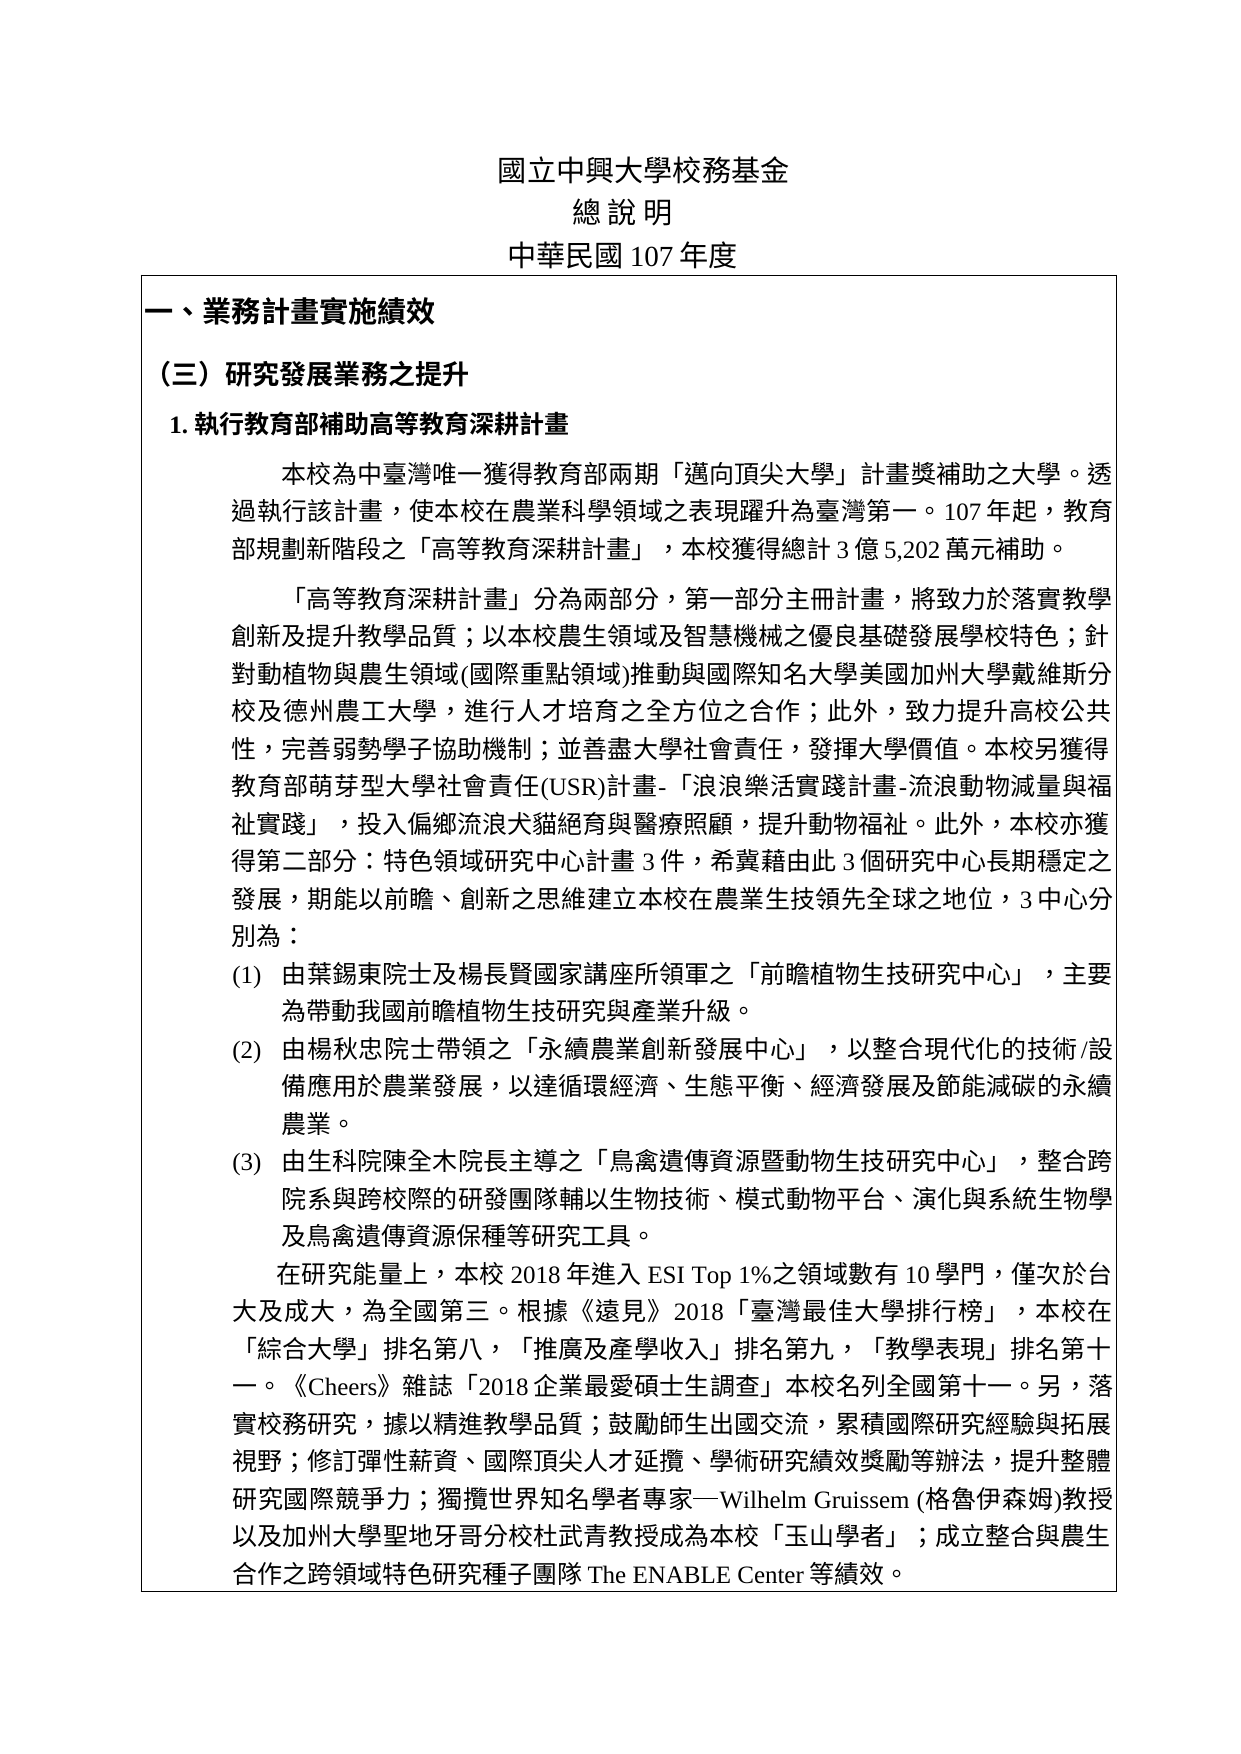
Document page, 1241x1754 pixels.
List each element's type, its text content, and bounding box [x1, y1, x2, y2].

text 中華民國107年度 [119, 232, 1125, 274]
text 國立中興大學校務基金 [119, 148, 1167, 190]
text 總 說 明 [119, 190, 1125, 232]
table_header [142, 276, 1116, 1591]
